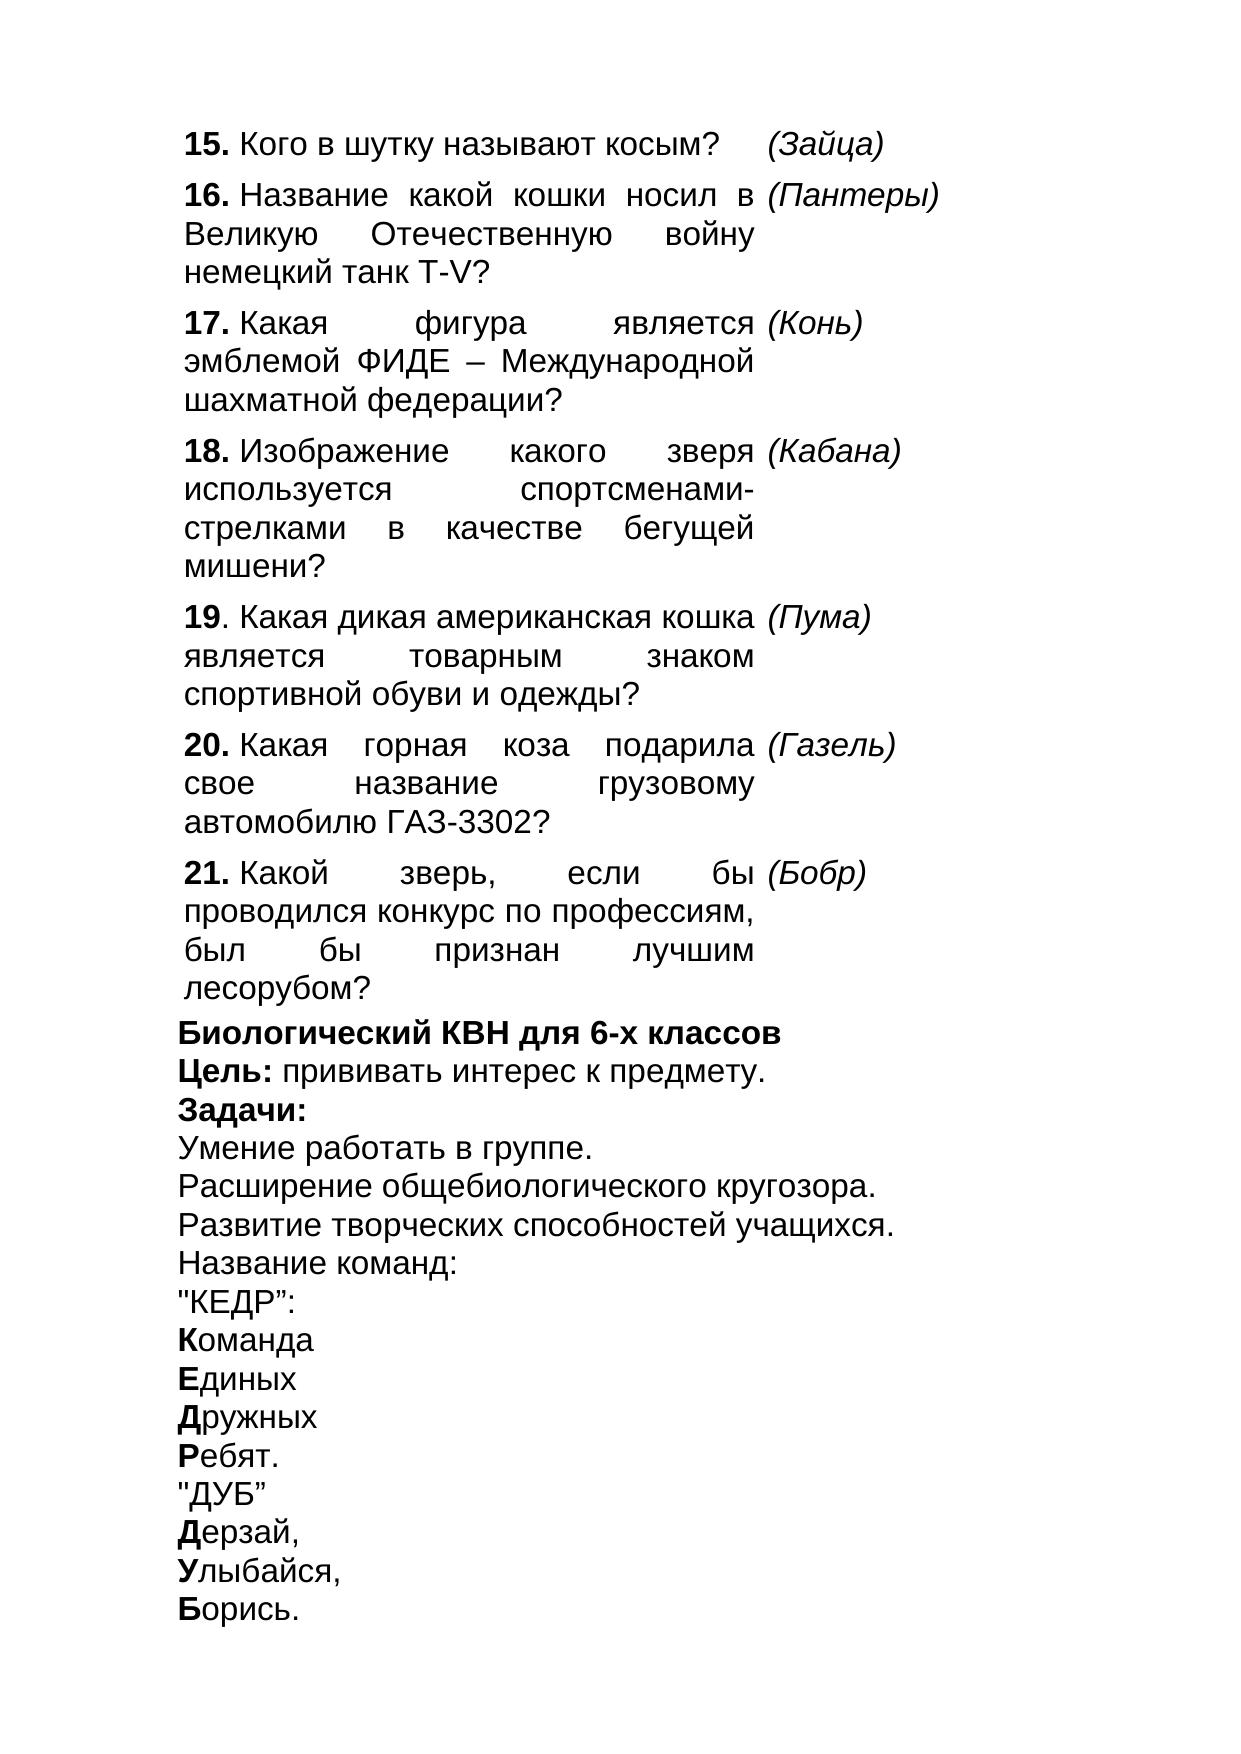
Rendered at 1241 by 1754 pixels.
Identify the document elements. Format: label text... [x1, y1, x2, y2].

table_cell (Бобр) [761, 847, 1164, 1013]
text Дружных [177, 1397, 1152, 1436]
table_cell (Пума) [761, 591, 1164, 719]
text Цель: прививать интерес к предмету. [177, 1051, 1152, 1090]
table_cell 18. Изображение какого зверя используется спортсменами-стрелками в качестве бегущей мишени? [177, 425, 761, 591]
table_cell (Кабана) [761, 425, 1164, 591]
table_cell 17. Какая фигура является эмблемой ФИДЕ – Международной шахматной федерации? [177, 297, 761, 425]
text Улыбайся, [177, 1551, 1152, 1589]
text Дерзай, [177, 1512, 1152, 1551]
text Название команд: [177, 1243, 1152, 1282]
text "ДУБ” [177, 1474, 1152, 1512]
table_cell (Зайца) [761, 118, 1164, 169]
text Умение работать в группе. [177, 1128, 1152, 1167]
text Расширение общебиологического кругозора. [177, 1167, 1152, 1205]
text Биологический КВН для 6-х классов [177, 1013, 1152, 1051]
text Борись. [177, 1589, 1152, 1628]
table_cell 16. Название какой кошки носил в Великую Отечественную войну немецкий танк Т-V? [177, 169, 761, 297]
table_cell 19. Какая дикая американская кошка является товарным знаком спортивной обуви и одежды? [177, 591, 761, 719]
table_cell (Газель) [761, 719, 1164, 847]
table_cell 21. Какой зверь, если бы проводился конкурс по профессиям, был бы признан лучшим лесорубом? [177, 847, 761, 1013]
table_cell 20. Какая горная коза подарила свое название грузовому автомобилю ГАЗ-3302? [177, 719, 761, 847]
text Команда [177, 1320, 1152, 1359]
table_cell (Конь) [761, 297, 1164, 425]
text Ребят. [177, 1436, 1152, 1474]
text "КЕДР”: [177, 1282, 1152, 1320]
table_cell (Пантеры) [761, 169, 1164, 297]
text Единых [177, 1359, 1152, 1397]
text Развитие творческих способностей учащихся. [177, 1205, 1152, 1243]
text Задачи: [177, 1090, 1152, 1128]
table_cell 15. Кого в шутку называют косым? [177, 118, 761, 169]
